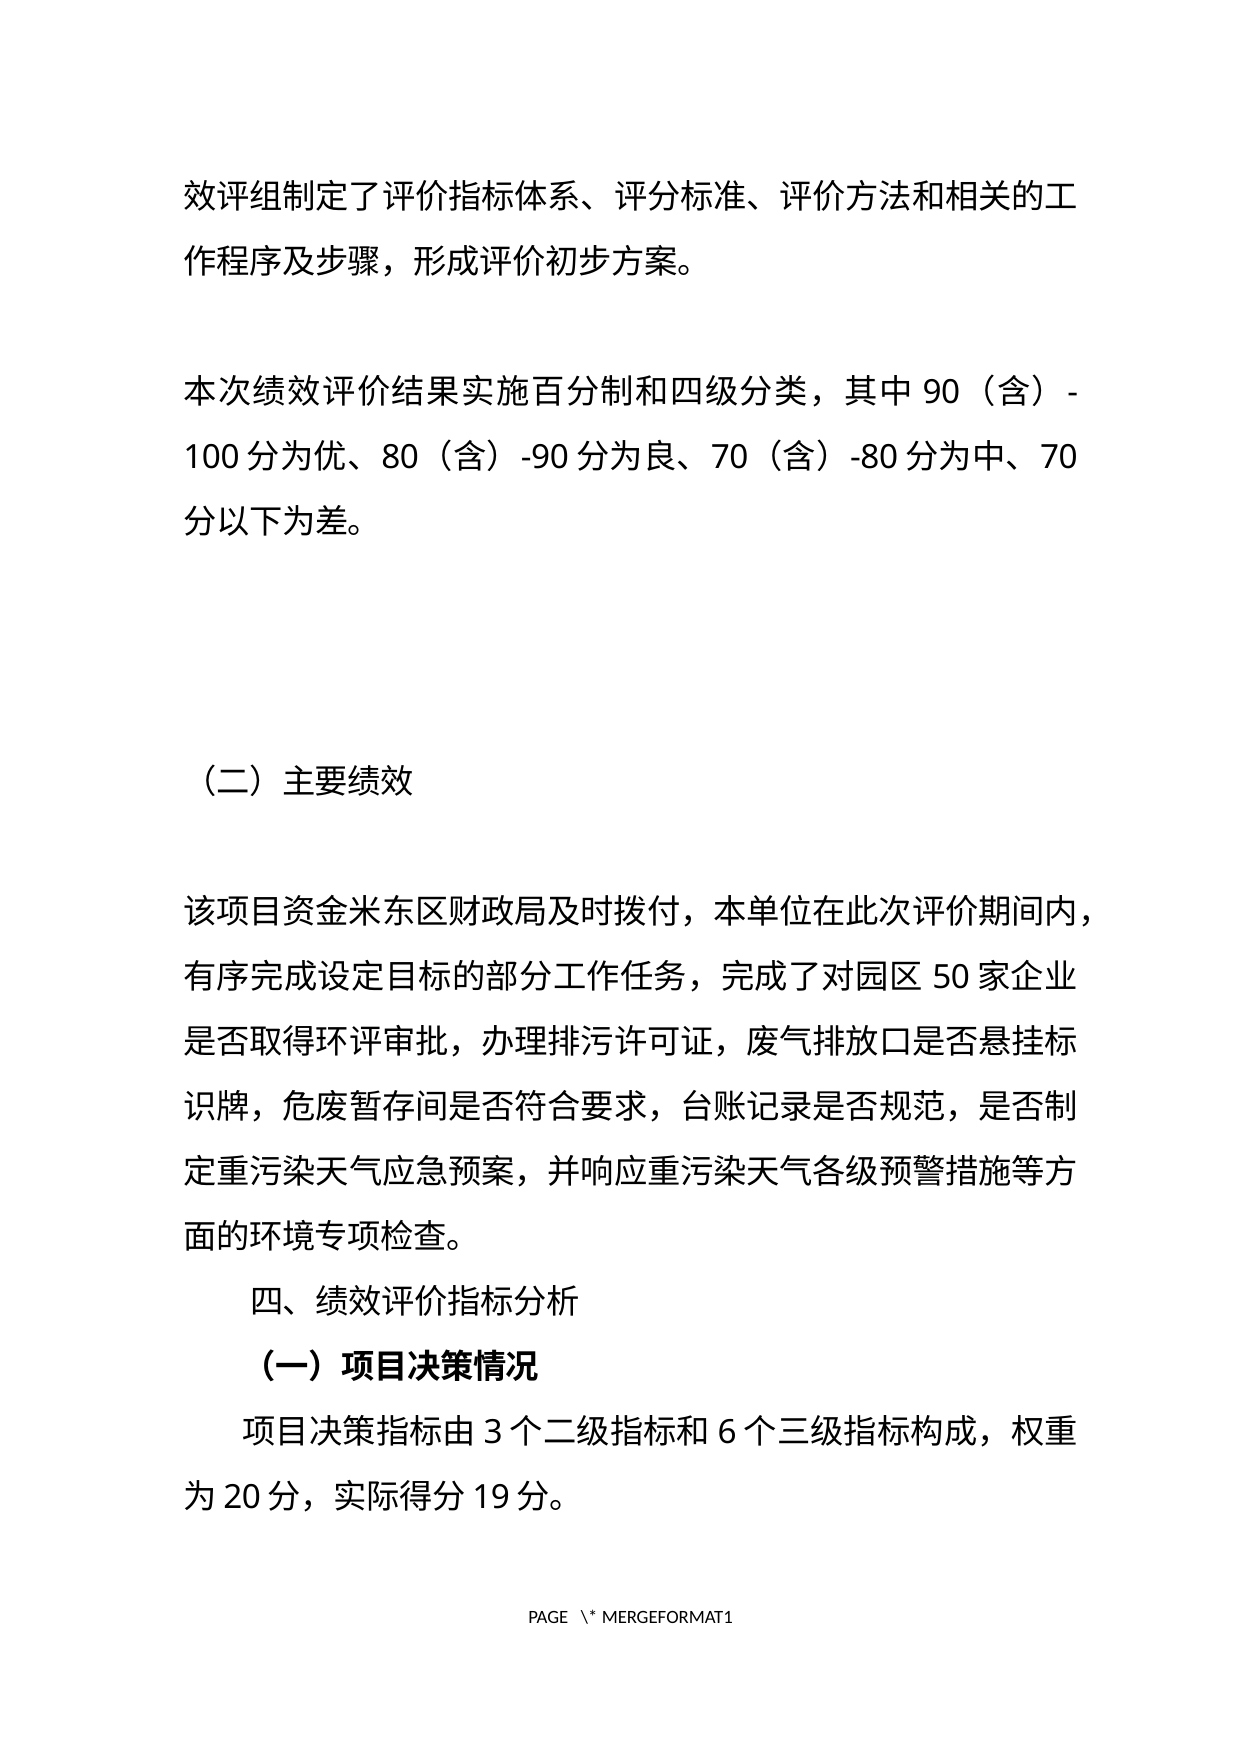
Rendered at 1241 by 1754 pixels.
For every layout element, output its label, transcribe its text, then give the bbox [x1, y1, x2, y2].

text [183, 1397, 1078, 1527]
text 四、绩效评价指标分析 [183, 1267, 1078, 1332]
text （一）项目决策情况 [183, 1332, 1078, 1397]
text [183, 162, 1078, 1267]
